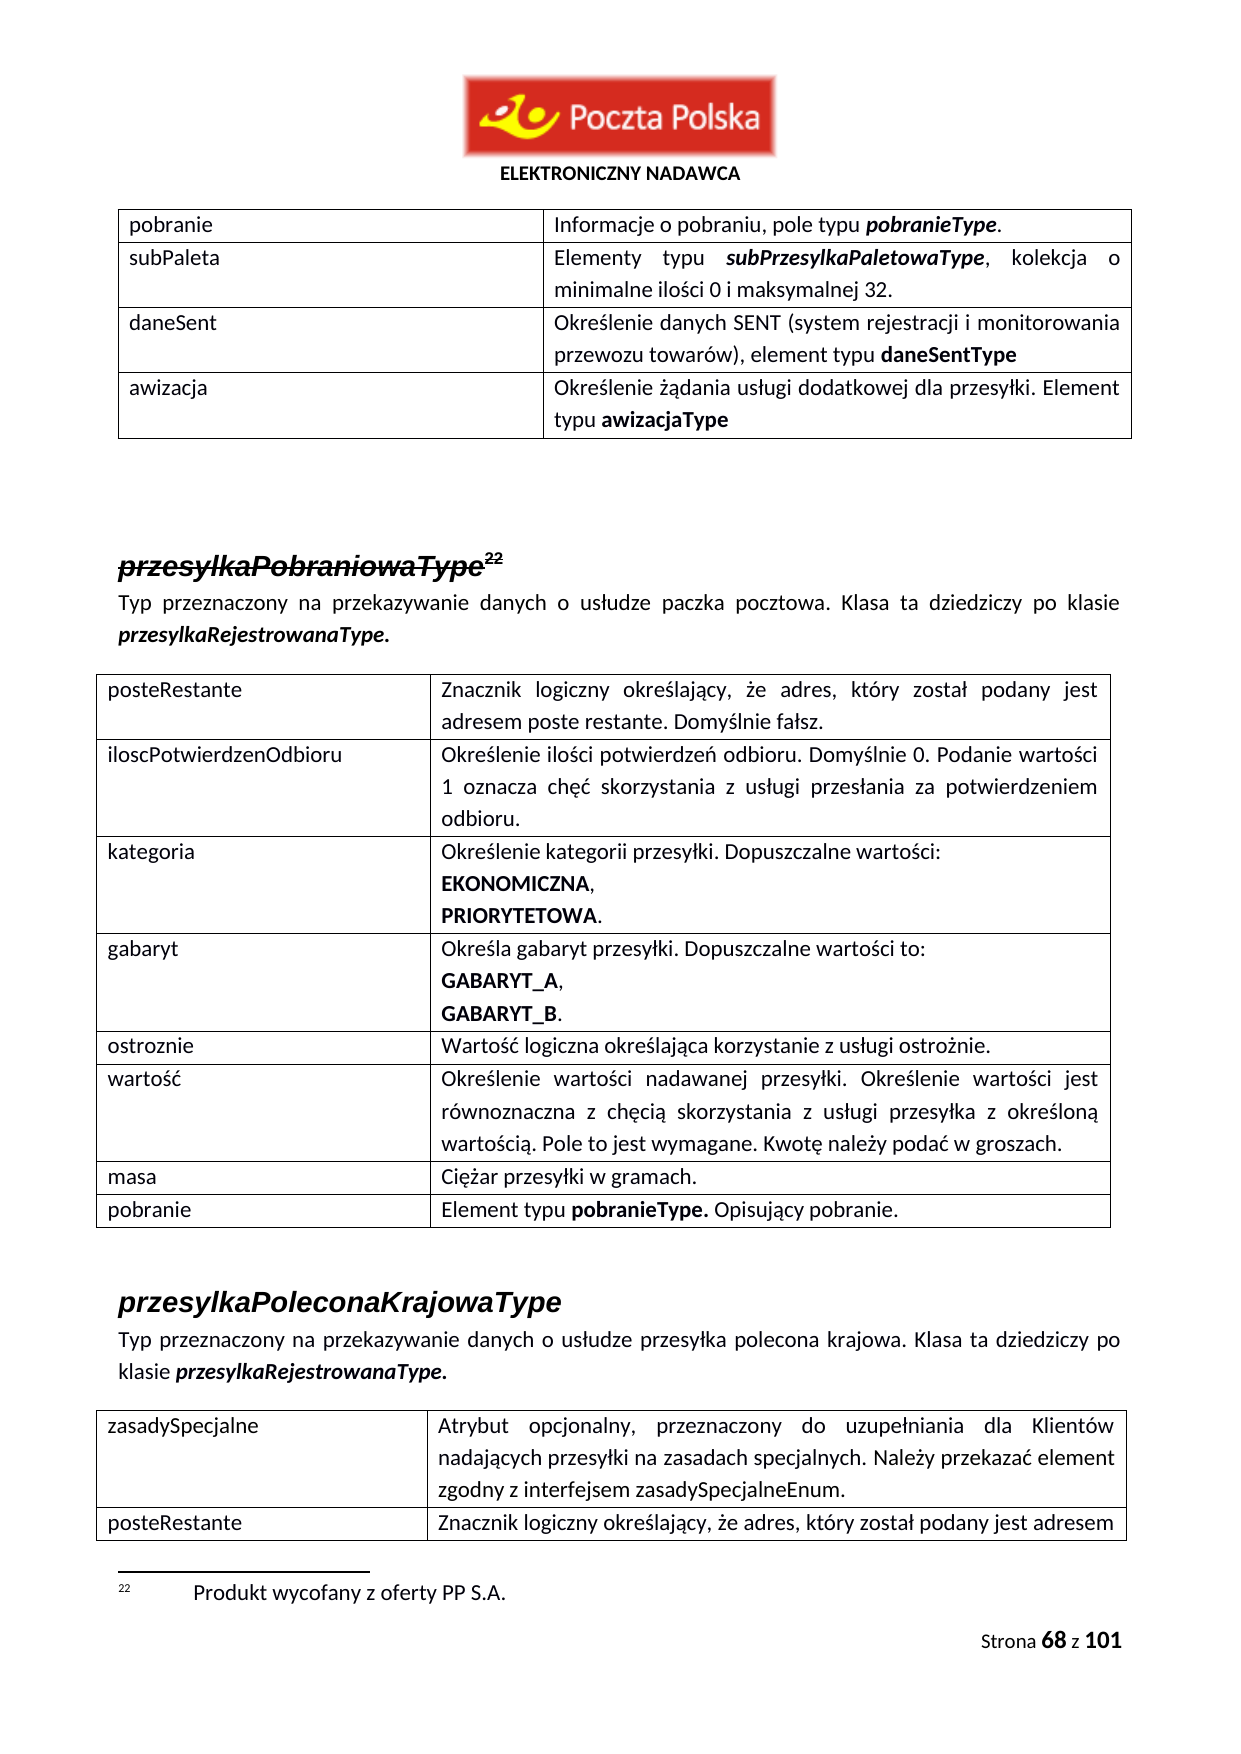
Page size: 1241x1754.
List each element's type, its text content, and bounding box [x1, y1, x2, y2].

table_cell pobranie [119, 210, 543, 242]
table_cell Określenie wartości nadawanej przesyłki. Określenie wartości jest równoznaczna z chęcią skorzystania z usługi przesyłka z określoną wartością. Pole to jest wymagane. Kwotę należy podać w groszach. [431, 1065, 1110, 1161]
picture [461, 73, 779, 160]
table_cell iloscPotwierdzenOdbioru [97, 740, 430, 836]
table_cell Informacje o pobraniu, pole typu pobranieType. [544, 210, 1131, 242]
table_header posteRestante [97, 675, 430, 739]
table_cell masa [97, 1162, 430, 1194]
table_header Znacznik logiczny określający, że adres, który został podany jest adresem poste restante. Domyślnie fałsz. [431, 675, 1110, 739]
table_cell pobranie [97, 1195, 430, 1227]
table_cell Znacznik logiczny określający, że adres, który został podany jest adresem poste restante. Domyślnie fałsz. [428, 1508, 1126, 1540]
subtitle przesylkaPoleconaKrajowaType [118, 1285, 1122, 1318]
table_cell subPaleta [119, 243, 543, 307]
table_cell daneSent [119, 308, 543, 372]
text Typ przeznaczony na przekazywanie danych o usłudze przesyłka polecona krajowa. Klasa ta dziedziczy po klasie przesylkaRejestrowanaType. [118, 1325, 1122, 1385]
subtitle przesylkaPobraniowaType [118, 549, 1122, 582]
text Typ przeznaczony na przekazywanie danych o usłudze paczka pocztowa. Klasa ta dziedziczy po klasie przesylkaRejestrowanaType. [118, 588, 1122, 649]
table_cell ostroznie [97, 1032, 430, 1063]
table_cell posteRestante [97, 1508, 427, 1540]
table_cell Określenie ilości potwierdzeń odbioru. Domyślnie 0. Podanie wartości 1 oznacza chęć skorzystania z usługi przesłania za potwierdzeniem odbioru. [431, 740, 1110, 836]
table_cell Wartość logiczna określająca korzystanie z usługi ostrożnie. [431, 1032, 1110, 1063]
table_cell Określenie żądania usługi dodatkowej dla przesyłki. Element typu awizacjaType [544, 373, 1131, 437]
table_cell wartość [97, 1065, 430, 1161]
table_cell Określa gabaryt przesyłki. Dopuszczalne wartości to: GABARYT_A, GABARYT_B. [431, 934, 1110, 1031]
table_cell Ciężar przesyłki w gramach. [431, 1162, 1110, 1194]
table_header zasadySpecjalne [97, 1411, 427, 1507]
table_cell Element typu pobranieType. Opisujący pobranie. [431, 1195, 1110, 1227]
table_cell Określenie kategorii przesyłki. Dopuszczalne wartości: EKONOMICZNA, PRIORYTETOWA. [431, 837, 1110, 933]
table_cell Elementy typu subPrzesylkaPaletowaType, kolekcja o minimalne ilości 0 i maksymalnej 32. [544, 243, 1131, 307]
table_cell gabaryt [97, 934, 430, 1031]
table_cell Określenie danych SENT (system rejestracji i monitorowania przewozu towarów), element typu daneSentType [544, 308, 1131, 372]
table_cell kategoria [97, 837, 430, 933]
table_header Atrybut opcjonalny, przeznaczony do uzupełniania dla Klientów nadających przesyłki na zasadach specjalnych. Należy przekazać element zgodny z interfejsem zasadySpecjalneEnum. [428, 1411, 1126, 1507]
table_cell awizacja [119, 373, 543, 437]
